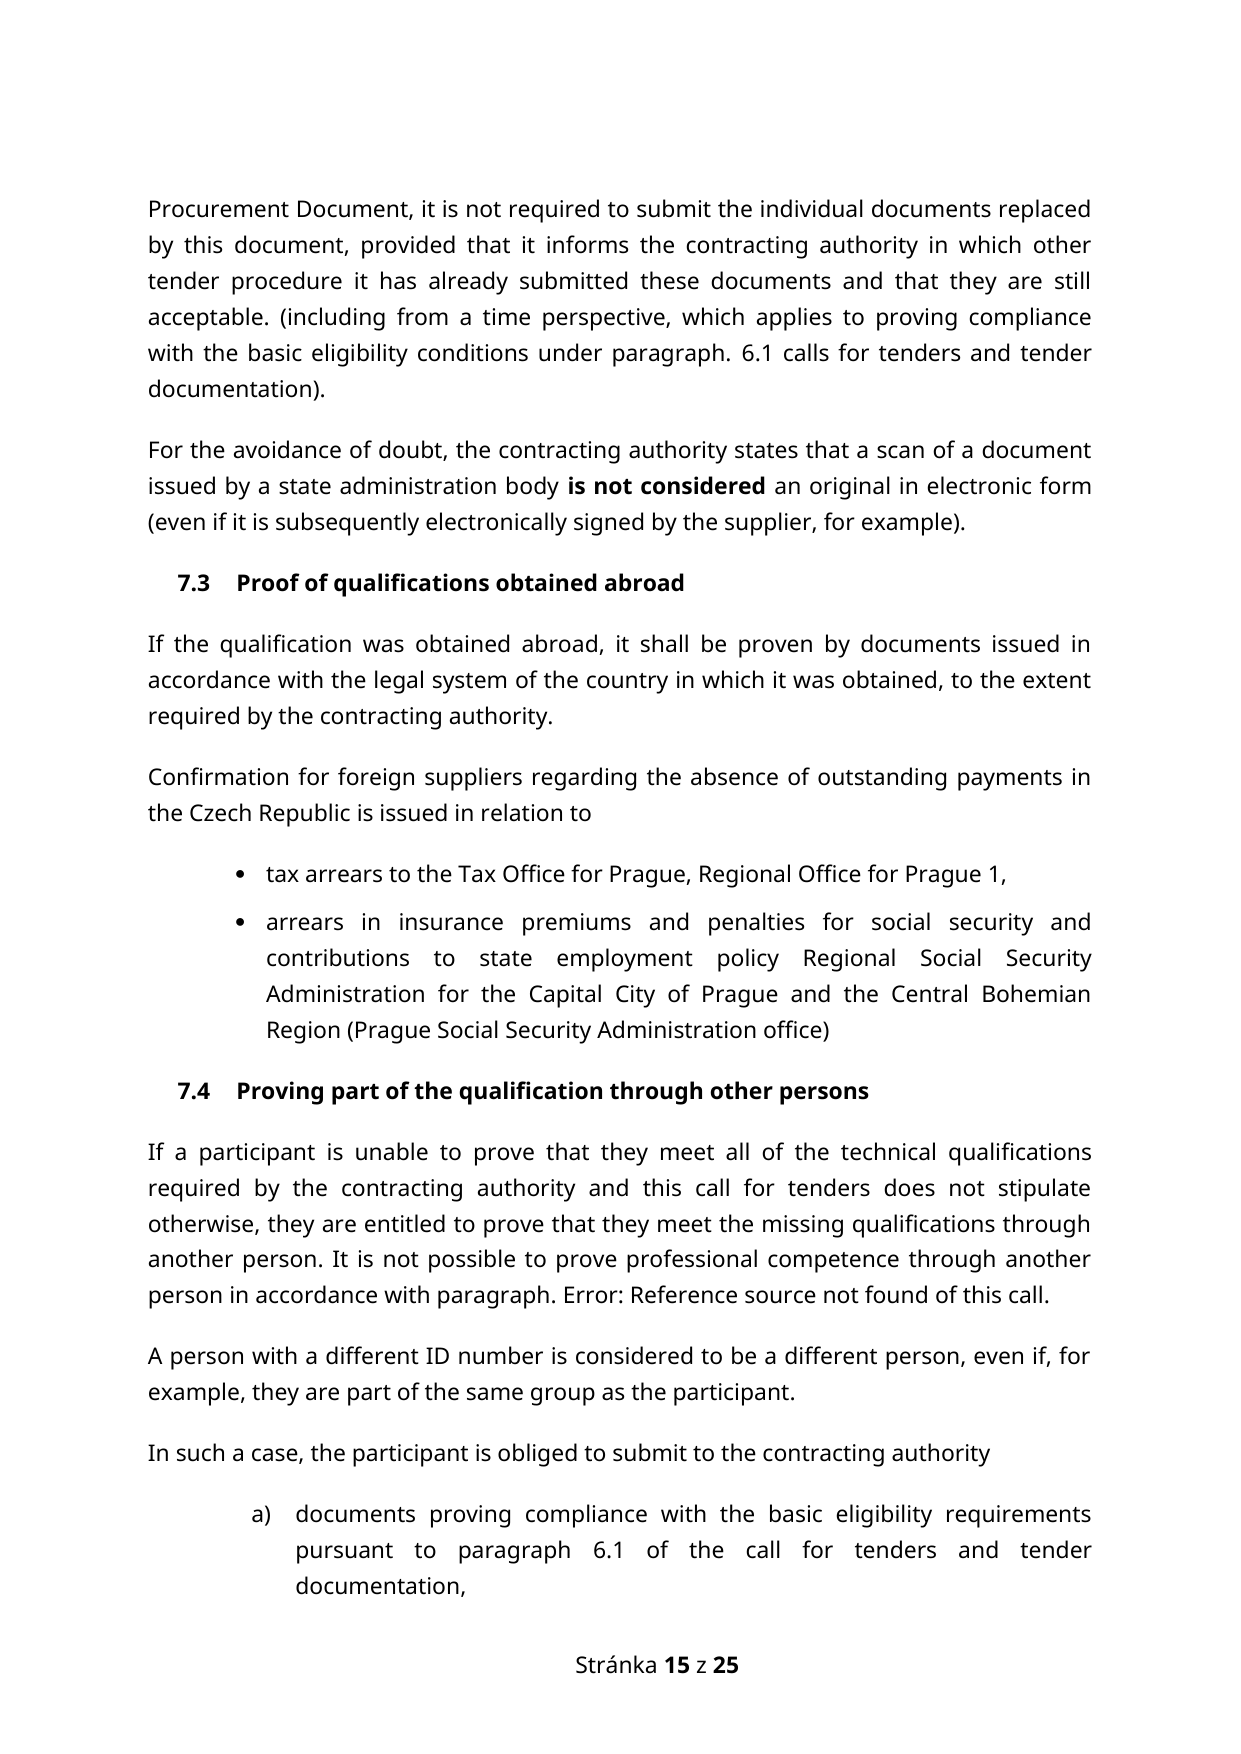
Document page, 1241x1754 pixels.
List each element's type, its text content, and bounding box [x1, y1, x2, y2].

subtitle Proof of qualifications obtained abroad [177, 567, 1093, 598]
text Confirmation for foreign suppliers regarding the absence of outstanding payments in the Czech Republic is issued in relation to [148, 761, 1093, 828]
text If the qualification was obtained abroad, it shall be proven by documents issued in accordance with the legal system of the country in which it was obtained, to the extent required by the contracting authority. [148, 628, 1093, 731]
list tax arrears to the Tax Office for Prague, Regional Office for Prague 1, [236, 857, 1093, 889]
text In such a case, the participant is obliged to submit to the contracting authority [148, 1437, 1093, 1468]
text A person with a different ID number is considered to be a different person, even if, for example, they are part of the same group as the participant. [148, 1340, 1093, 1407]
subtitle Proving part of the qualification through other persons [177, 1075, 1093, 1106]
text For the avoidance of doubt, the contracting authority states that a scan of a document issued by a state administration body is not considered an original in electronic form (even if it is subsequently electronically signed by the supplier, for example). [148, 434, 1093, 537]
list arrears in insurance premiums and penalties for social security and contributions to state employment policy Regional Social Security Administration for the Capital City of Prague and the Central Bohemian Region (Prague Social Security Administration office) [236, 906, 1093, 1045]
list documents proving compliance with the basic eligibility requirements pursuant to paragraph 6.1 of the call for tenders and tender documentation, [251, 1498, 1093, 1601]
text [148, 193, 1093, 404]
